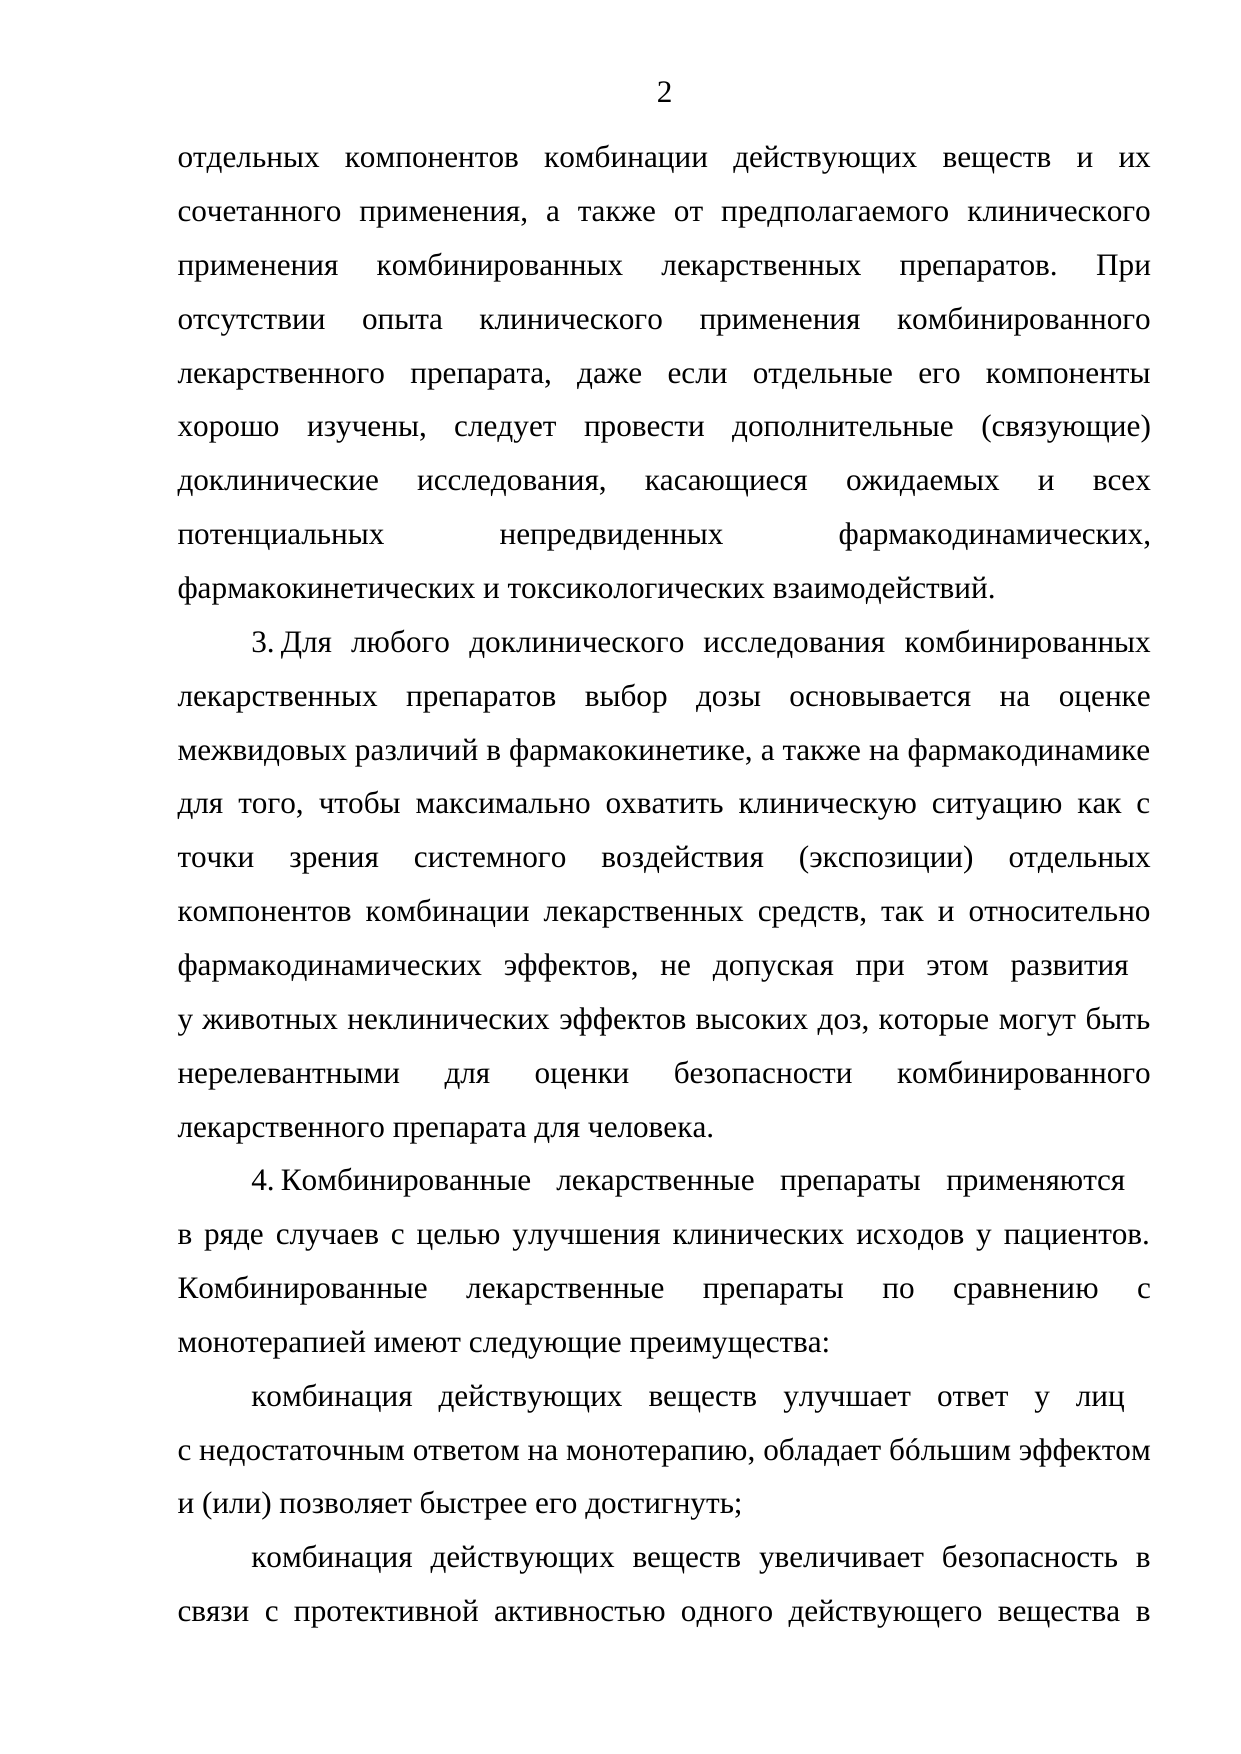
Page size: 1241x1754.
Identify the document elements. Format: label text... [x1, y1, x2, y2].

text комбинация действующих веществ улучшает ответ у лиц с недостаточным ответом на монотерапию, обладает бóльшим эффектом и (или) позволяет быстрее его достигнуть; [177, 1377, 1152, 1521]
list Для любого доклинического исследования комбинированных лекарственных препаратов выбор дозы основывается на оценке межвидовых различий в фармакокинетике, а также на фармакодинамике для того, чтобы максимально охватить клиническую ситуацию как с точки зрения системного воздействия (экспозиции) отдельных компонентов комбинации лекарственных средств, так и относительно фармакодинамических эффектов, не допуская при этом развития у животных неклинических эффектов высоких доз, которые могут быть нерелевантными для оценки безопасности комбинированного лекарственного препарата для человека. [177, 623, 1152, 1144]
list Комбинированные лекарственные препараты применяются в ряде случаев с целью улучшения клинических исходов у пациентов. Комбинированные лекарственные препараты по сравнению с монотерапией имеют следующие преимущества: [177, 1162, 1152, 1359]
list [177, 138, 1152, 605]
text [177, 1539, 1152, 1628]
